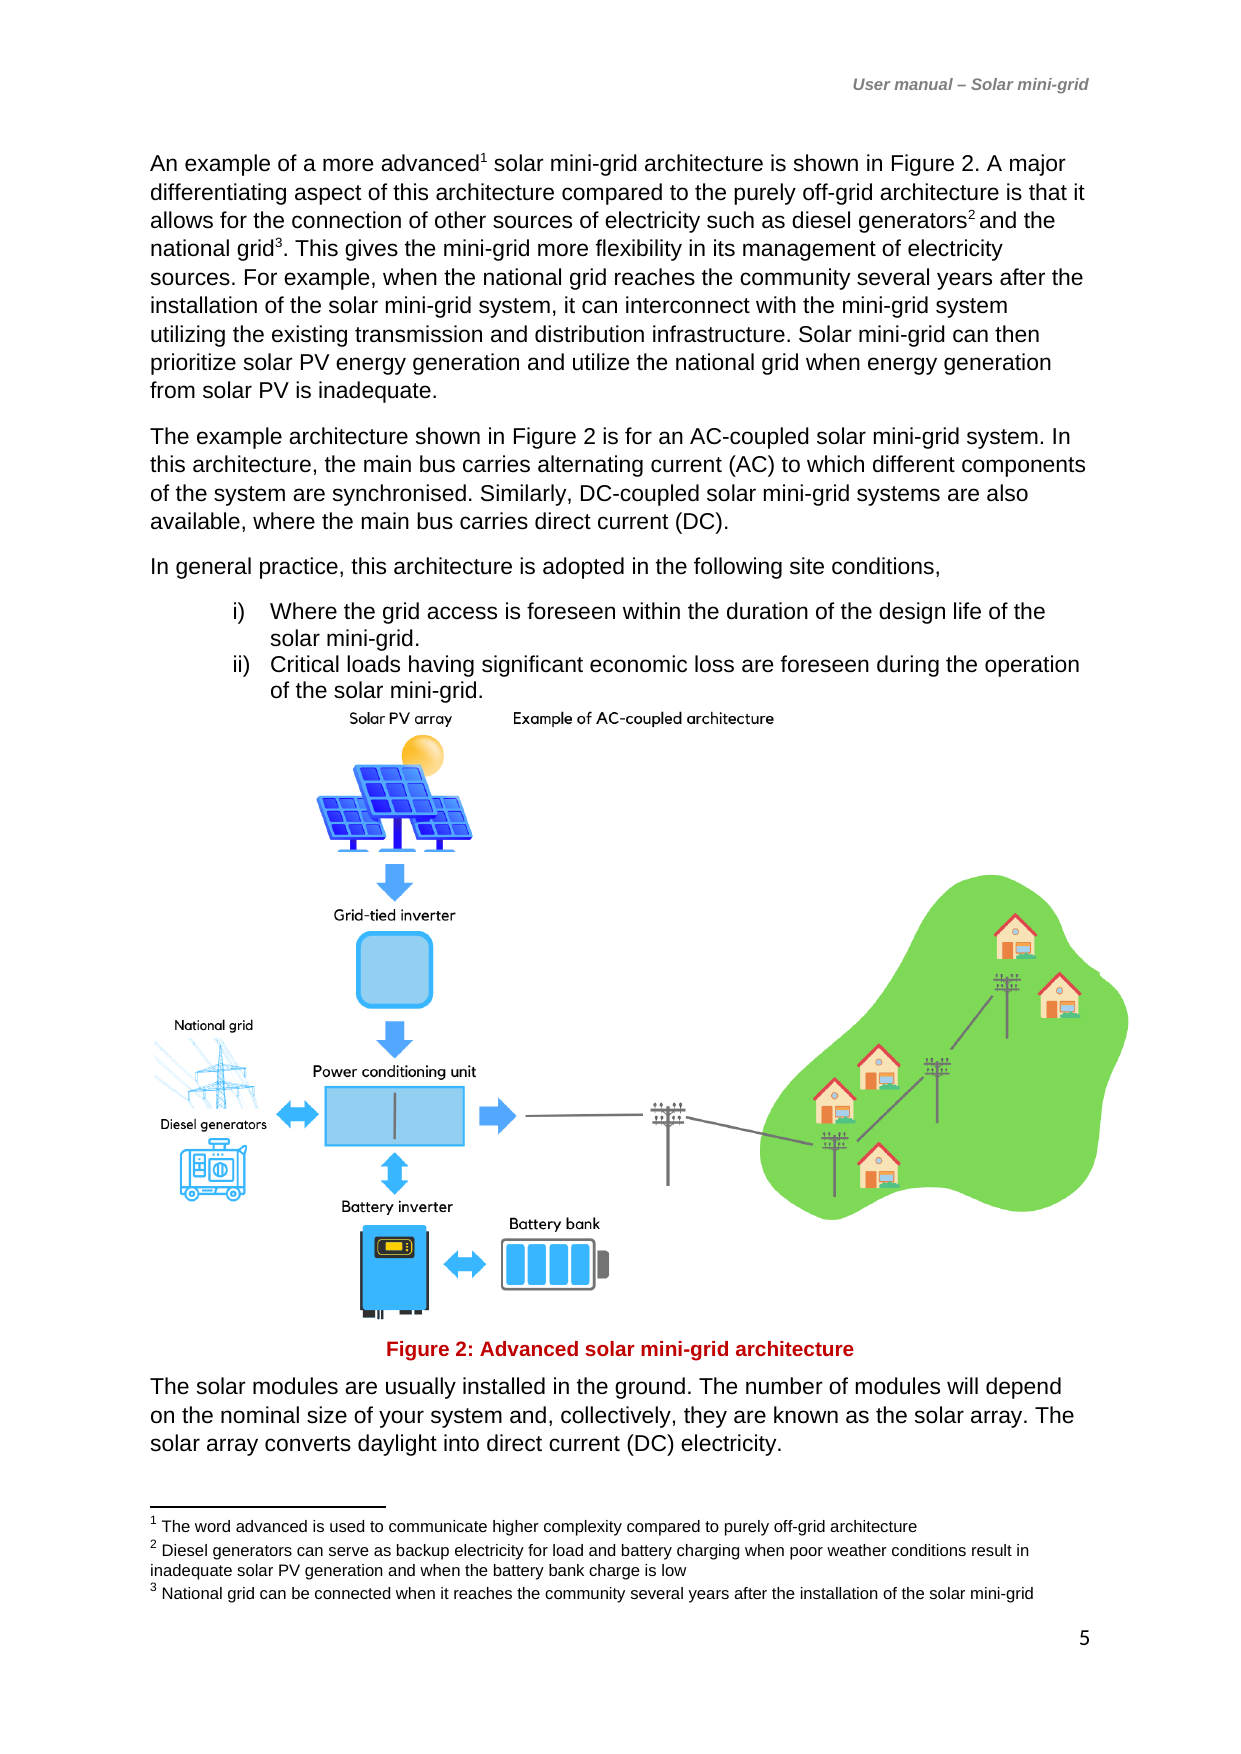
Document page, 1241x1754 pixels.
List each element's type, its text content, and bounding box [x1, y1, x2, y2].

text In general practice, this architecture is adopted in the following site conditions, [150, 553, 1090, 579]
text Figure 2: Advanced solar mini-grid architecture [150, 1337, 1090, 1361]
text An example of a more advanced solar mini-grid architecture is shown in Figure 2. A major differentiating aspect of this architecture compared to the purely off-grid architecture is that it allows for the connection of other sources of electricity such as diesel generators and the national grid. This gives the mini-grid more flexibility in its management of electricity sources. For example, when the national grid reaches the community several years after the installation of the solar mini-grid system, it can interconnect with the mini-grid system utilizing the existing transmission and distribution infrastructure. Solar mini-grid can then prioritize solar PV energy generation and utilize the national grid when energy generation from solar PV is inadequate. [150, 150, 1090, 404]
list Critical loads having significant economic loss are foreseen during the operation of the solar mini-grid. [232, 651, 1090, 703]
text The example architecture shown in Figure 2 is for an AC-coupled solar mini-grid system. In this architecture, the main bus carries alternating current (AC) to which different components of the system are synchronised. Similarly, DC-coupled solar mini-grid systems are also available, where the main bus carries direct current (DC). [150, 423, 1090, 534]
list Where the grid access is foreseen within the duration of the design life of the solar mini-grid. [232, 598, 1090, 651]
text The solar modules are usually installed in the ground. The number of modules will depend on the nominal size of your system and, collectively, they are known as the solar array. The solar array converts daylight into direct current (DC) electricity. [150, 1373, 1090, 1457]
picture [150, 703, 1135, 1325]
